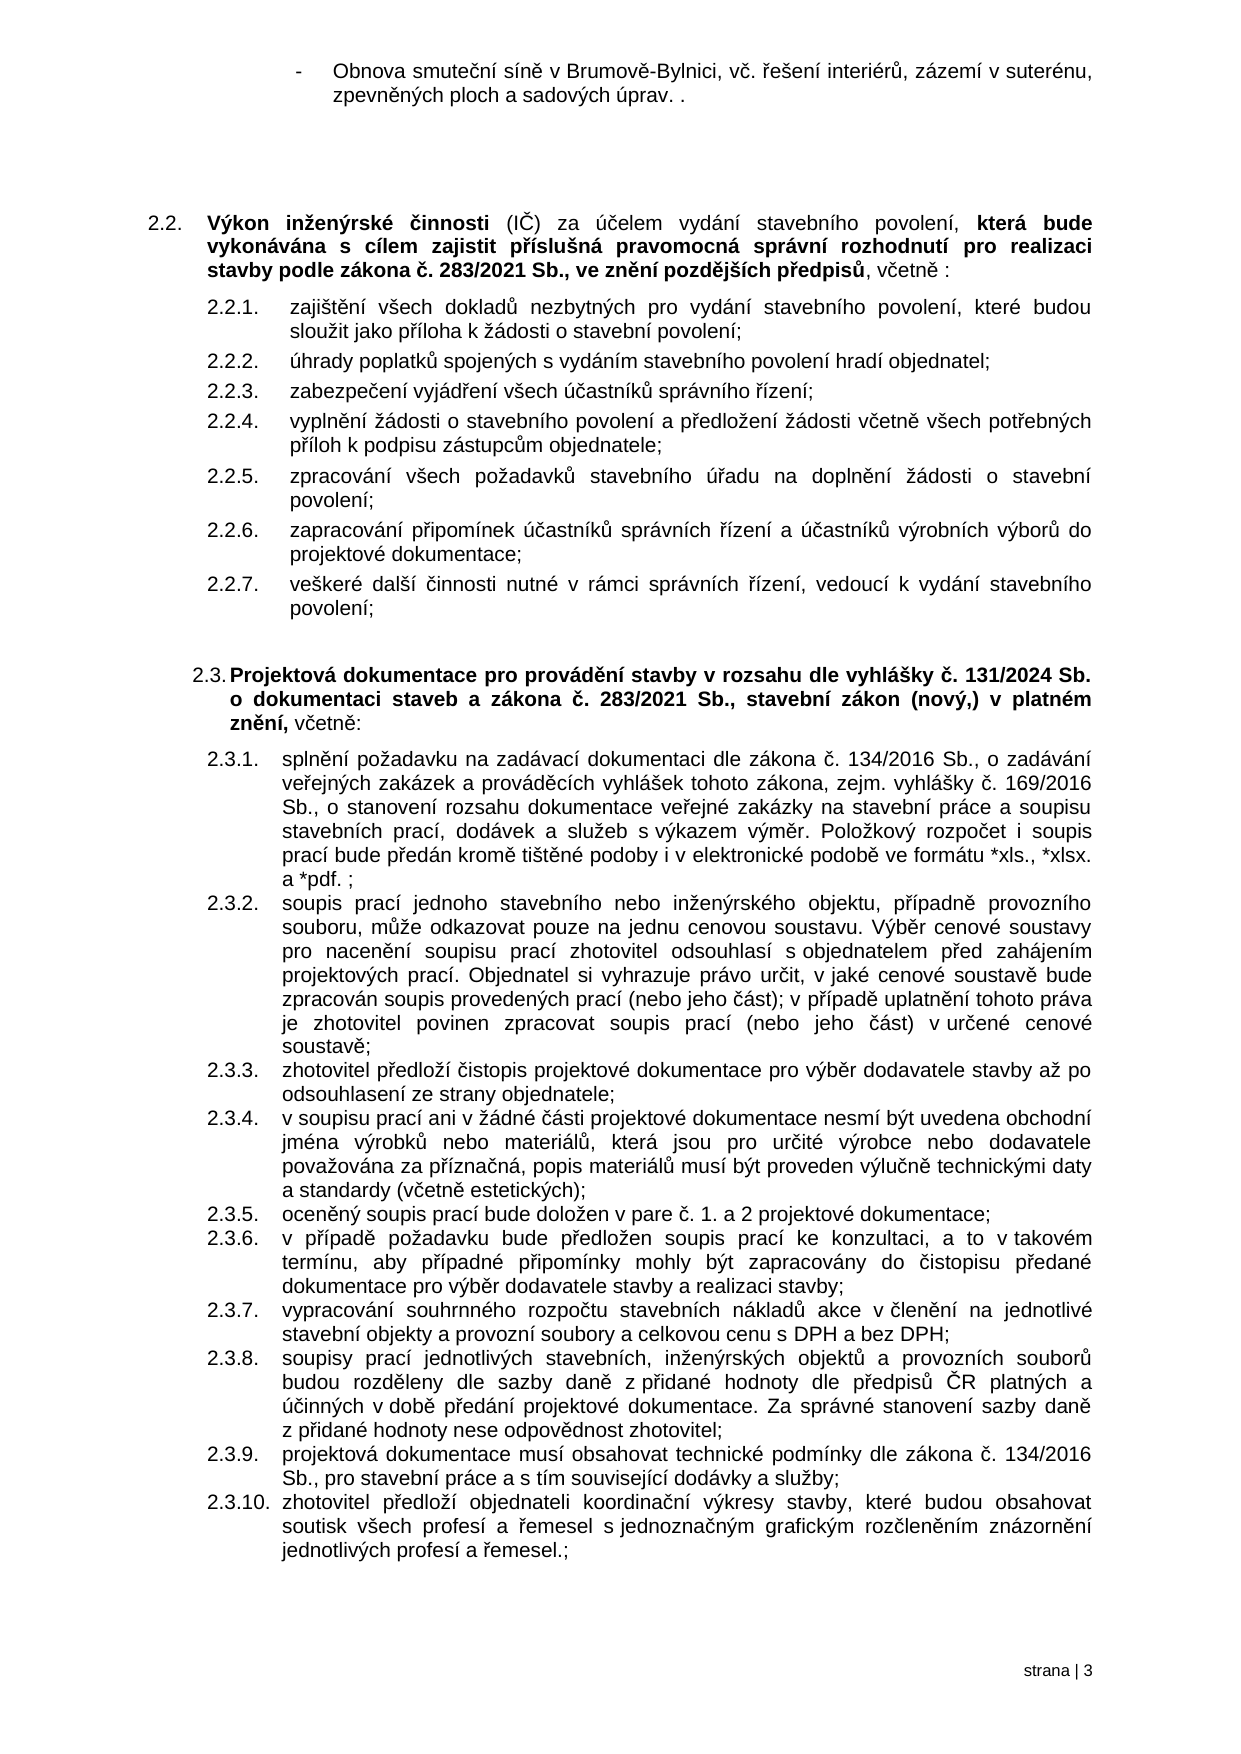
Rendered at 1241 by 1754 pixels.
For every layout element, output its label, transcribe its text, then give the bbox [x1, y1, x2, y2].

text úhrady poplatků spojených s vydáním stavebního povolení hradí objednatel; [207, 349, 1092, 373]
list Obnova smuteční síně v Brumově-Bylnici, vč. řešení interiérů, zázemí v suterénu, zpevněných ploch a sadových úprav. . [295, 59, 1092, 107]
list oceněný soupis prací bude doložen v pare č. 1. a 2 projektové dokumentace; [207, 1202, 1092, 1226]
list soupisy prací jednotlivých stavebních, inženýrských objektů a provozních souborů budou rozděleny dle sazby daně z přidané hodnoty dle předpisů ČR platných a účinných v době předání projektové dokumentace. Za správné stanovení sazby daně z přidané hodnoty nese odpovědnost zhotovitel; [207, 1346, 1092, 1442]
list splnění požadavku na zadávací dokumentaci dle zákona č. 134/2016 Sb., o zadávání veřejných zakázek a prováděcích vyhlášek tohoto zákona, zejm. vyhlášky č. 169/2016 Sb., o stanovení rozsahu dokumentace veřejné zakázky na stavební práce a soupisu stavebních prací, dodávek a služeb s výkazem výměr. Položkový rozpočet i soupis prací bude předán kromě tištěné podoby i v elektronické podobě ve formátu *xls., *xlsx. a *pdf. ; [207, 747, 1092, 891]
list zhotovitel předloží čistopis projektové dokumentace pro výběr dodavatele stavby až po odsouhlasení ze strany objednatele; [207, 1058, 1092, 1106]
text vyplnění žádosti o stavebního povolení a předložení žádosti včetně všech potřebných příloh k podpisu zástupcům objednatele; [207, 409, 1092, 457]
text veškeré další činnosti nutné v rámci správních řízení, vedoucí k vydání stavebního povolení; [207, 572, 1092, 620]
text zabezpečení vyjádření všech účastníků správního řízení; [207, 379, 1092, 403]
list v případě požadavku bude předložen soupis prací ke konzultaci, a to v takovém termínu, aby případné připomínky mohly být zapracovány do čistopisu předané dokumentace pro výběr dodavatele stavby a realizaci stavby; [207, 1226, 1092, 1298]
list projektová dokumentace musí obsahovat technické podmínky dle zákona č. 134/2016 Sb., pro stavební práce a s tím související dodávky a služby; [207, 1442, 1092, 1489]
text zapracování připomínek účastníků správních řízení a účastníků výrobních výborů do projektové dokumentace; [207, 518, 1092, 566]
text zpracování všech požadavků stavebního úřadu na doplnění žádosti o stavební povolení; [207, 463, 1092, 511]
list v soupisu prací ani v žádné části projektové dokumentace nesmí být uvedena obchodní jména výrobků nebo materiálů, která jsou pro určité výrobce nebo dodavatele považována za příznačná, popis materiálů musí být proveden výlučně technickými daty a standardy (včetně estetických); [207, 1106, 1092, 1202]
text Výkon inženýrské činnosti (IČ) za účelem vydání stavebního povolení, která bude vykonávána s cílem zajistit příslušná pravomocná správní rozhodnutí pro realizaci stavby podle zákona č. 283/2021 Sb., ve znění pozdějších předpisů, včetně : [148, 210, 1092, 282]
list vypracování souhrnného rozpočtu stavebních nákladů akce v členění na jednotlivé stavební objekty a provozní soubory a celkovou cenu s DPH a bez DPH; [207, 1298, 1092, 1346]
list soupis prací jednoho stavebního nebo inženýrského objektu, případně provozního souboru, může odkazovat pouze na jednu cenovou soustavu. Výběr cenové soustavy pro nacenění soupisu prací zhotovitel odsouhlasí s objednatelem před zahájením projektových prací. Objednatel si vyhrazuje právo určit, v jaké cenové soustavě bude zpracován soupis provedených prací (nebo jeho část); v případě uplatnění tohoto práva je zhotovitel povinen zpracovat soupis prací (nebo jeho část) v určené cenové soustavě; [207, 891, 1092, 1058]
text zajištění všech dokladů nezbytných pro vydání stavebního povolení, které budou sloužit jako příloha k žádosti o stavební povolení; [207, 295, 1092, 343]
list zhotovitel předloží objednateli koordinační výkresy stavby, které budou obsahovat soutisk všech profesí a řemesel s jednoznačným grafickým rozčleněním znázornění jednotlivých profesí a řemesel.; [207, 1489, 1092, 1561]
list Projektová dokumentace pro provádění stavby v rozsahu dle vyhlášky č. 131/2024 Sb. o dokumentaci staveb a zákona č. 283/2021 Sb., stavební zákon (nový,) v platném znění, včetně: [192, 662, 1092, 734]
